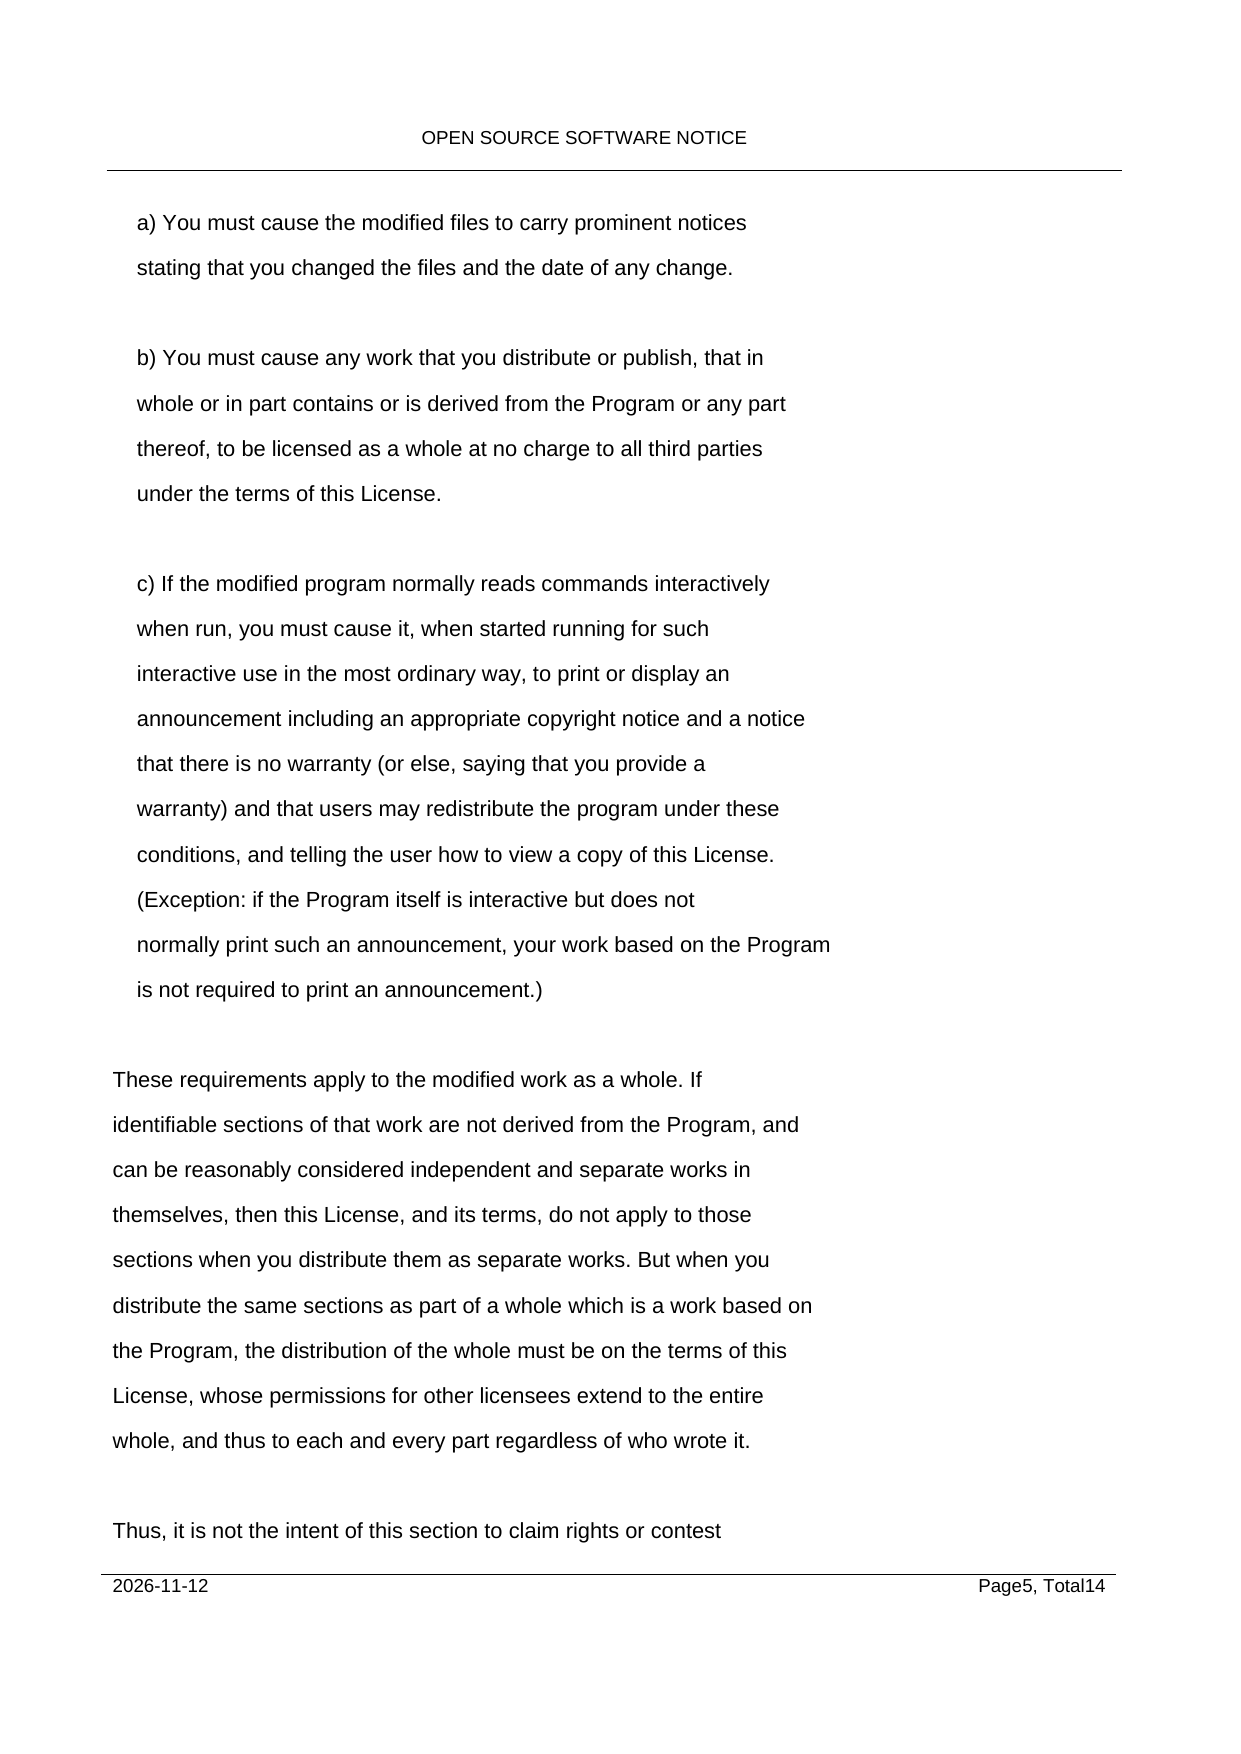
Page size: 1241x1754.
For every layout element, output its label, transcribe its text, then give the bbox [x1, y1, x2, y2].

text License, whose permissions for other licensees extend to the entire [112, 1379, 1128, 1412]
text thereof, to be licensed as a whole at no charge to all third parties [112, 432, 1128, 464]
text stating that you changed the files and the date of any change. [112, 251, 1128, 284]
text distribute the same sections as part of a whole which is a work based on [112, 1289, 1128, 1321]
text is not required to print an announcement.) [112, 973, 1128, 1006]
text whole, and thus to each and every part regardless of who wrote it. [112, 1424, 1128, 1457]
text whole or in part contains or is derived from the Program or any part [112, 387, 1128, 419]
text announcement including an appropriate copyright notice and a notice [112, 702, 1128, 735]
text b) You must cause any work that you distribute or publish, that in [112, 342, 1128, 374]
text themselves, then this License, and its terms, do not apply to those [112, 1199, 1128, 1231]
text the Program, the distribution of the whole must be on the terms of this [112, 1334, 1128, 1366]
text under the terms of this License. [112, 477, 1128, 509]
text Thus, it is not the intent of this section to claim rights or contest [112, 1514, 1128, 1547]
text (Exception: if the Program itself is interactive but does not [112, 883, 1128, 915]
text when run, you must cause it, when started running for such [112, 612, 1128, 645]
text interactive use in the most ordinary way, to print or display an [112, 657, 1128, 690]
text These requirements apply to the modified work as a whole. If [112, 1063, 1128, 1096]
text a) You must cause the modified files to carry prominent notices [112, 206, 1128, 239]
text sections when you distribute them as separate works. But when you [112, 1244, 1128, 1276]
text can be reasonably considered independent and separate works in [112, 1153, 1128, 1186]
text normally print such an announcement, your work based on the Program [112, 928, 1128, 961]
text c) If the modified program normally reads commands interactively [112, 567, 1128, 600]
text warranty) and that users may redistribute the program under these [112, 793, 1128, 825]
text conditions, and telling the user how to view a copy of this License. [112, 838, 1128, 870]
text identifiable sections of that work are not derived from the Program, and [112, 1108, 1128, 1141]
text that there is no warranty (or else, saying that you provide a [112, 748, 1128, 780]
